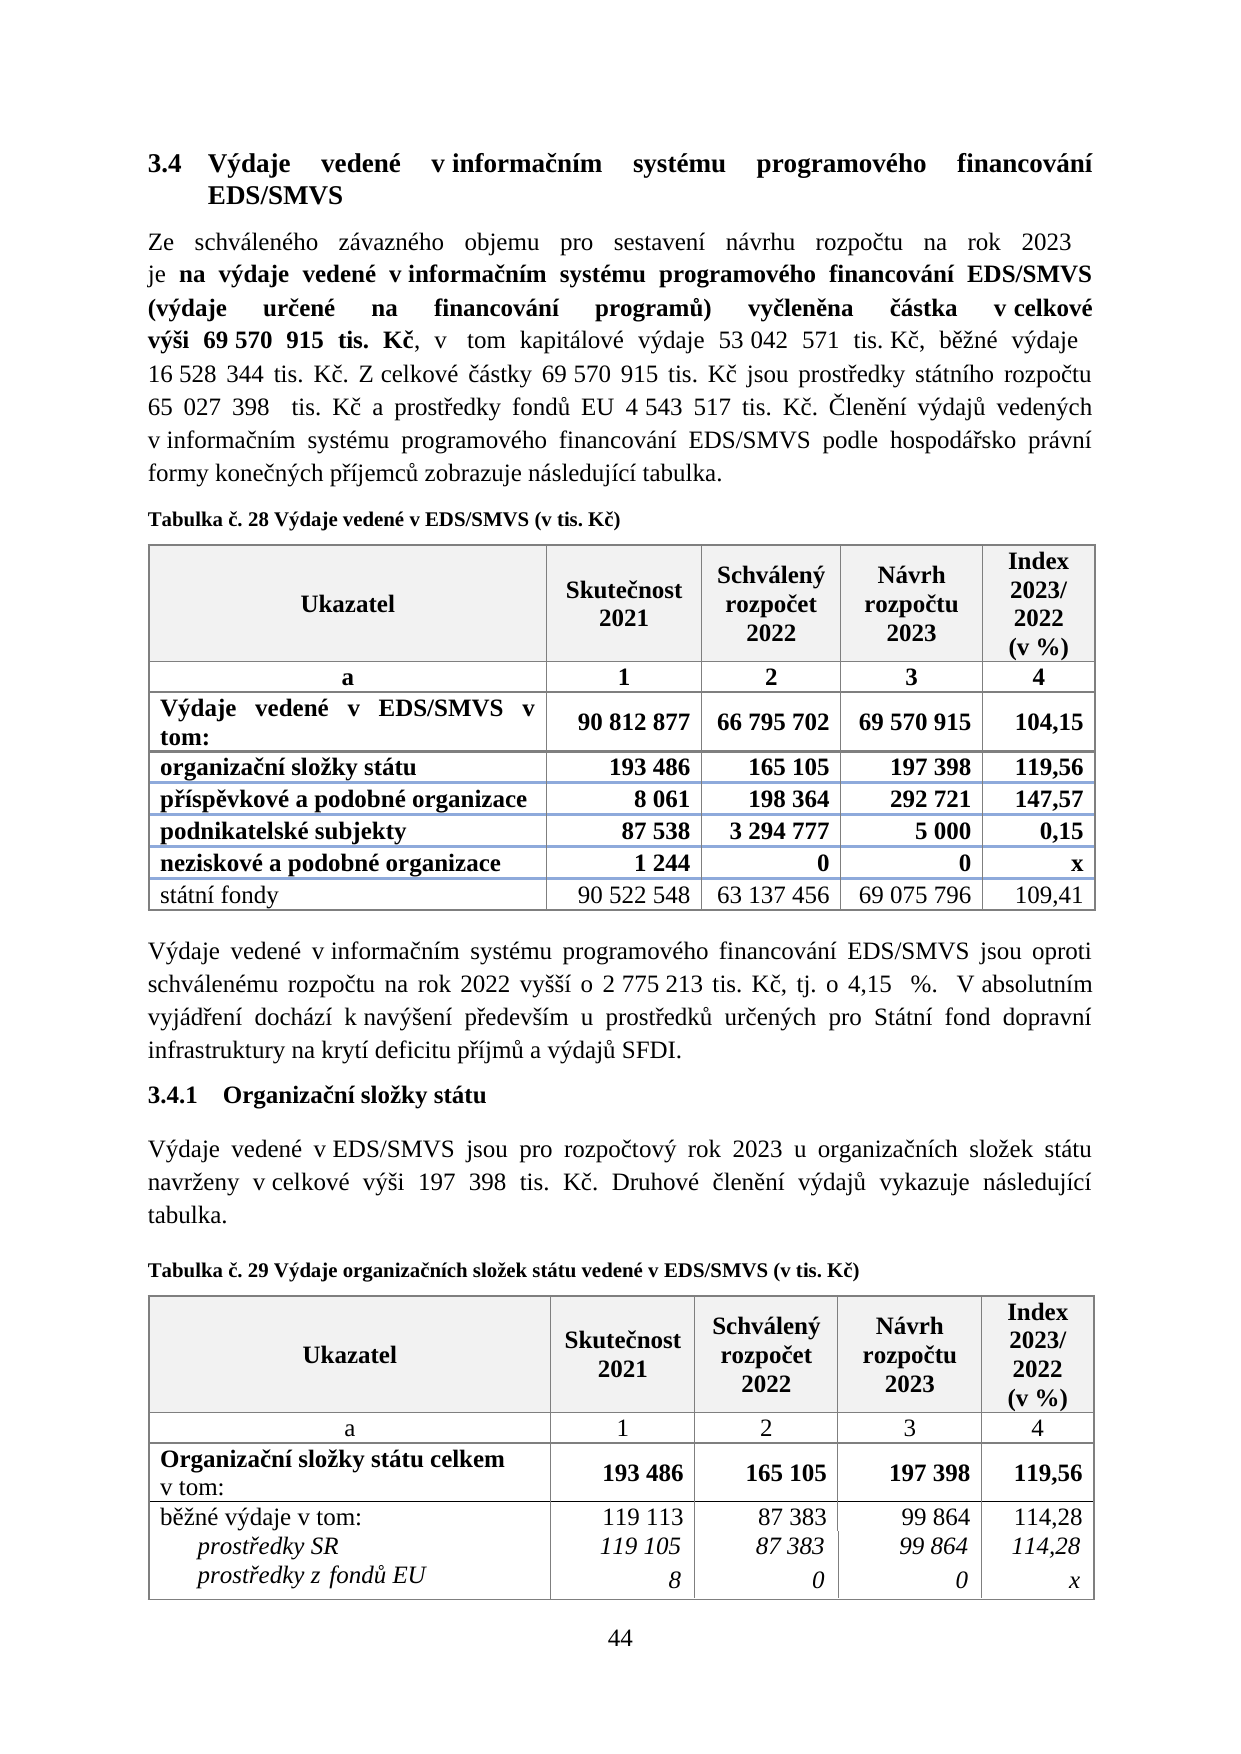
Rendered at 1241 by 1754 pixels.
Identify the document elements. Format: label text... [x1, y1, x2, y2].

text Ze schváleného závazného objemu pro sestavení návrhu rozpočtu na rok 2023 je na výdaje vedené v informačním systému programového financování EDS/SMVS (výdaje určené na financování programů) vyčleněna částka v celkové výši 69 570 915 tis. Kč, v tom kapitálové výdaje 53 042 571 tis. Kč, běžné výdaje 16 528 344 tis. Kč. Z celkové částky 69 570 915 tis. Kč jsou prostředky státního rozpočtu 65 027 398 tis. Kč a prostředky fondů EU 4 543 517 tis. Kč. Členění výdajů vedených v informačním systému programového financování EDS/SMVS podle hospodářsko právní formy konečných příjemců zobrazuje následující tabulka. [148, 227, 1093, 486]
table_cell 87 383 [695, 1531, 838, 1560]
table_cell 87 538 [547, 816, 701, 845]
table_cell 1 244 [547, 848, 701, 877]
table_cell 119 105 [551, 1531, 694, 1560]
table_cell a [150, 1413, 550, 1442]
table_cell 69 570 915 [841, 693, 982, 750]
table_cell 198 364 [702, 784, 840, 813]
table_cell 99 864 [838, 1502, 981, 1531]
table_header Skutečnost 2021 [551, 1297, 694, 1412]
table_header Ukazatel [150, 1297, 550, 1412]
table_cell prostředky SR [150, 1531, 550, 1560]
table_cell 3 294 777 [702, 816, 840, 845]
table_cell 3 [838, 1413, 981, 1442]
table_cell 69 075 796 [841, 880, 982, 909]
table_cell x [983, 848, 1094, 877]
table_header Schválený rozpočet 2022 [695, 1297, 837, 1412]
table_cell 63 137 456 [702, 880, 840, 909]
table_cell 0 [841, 848, 982, 877]
table_cell 0,15 [983, 816, 1094, 845]
text Tabulka č. 29 Výdaje organizačních složek státu vedené v EDS/SMVS (v tis. Kč) [148, 1258, 1093, 1282]
table_cell 109,41 [983, 880, 1094, 909]
table_header Schválený rozpočet 2022 [702, 546, 840, 661]
table_cell 87 383 [695, 1502, 837, 1531]
table_cell 119,56 [982, 1444, 1093, 1501]
text Výdaje vedené v informačním systému programového financování EDS/SMVS jsou oproti schválenému rozpočtu na rok 2022 vyšší o 2 775 213 tis. Kč, tj. o 4,15 %. V absolutním vyjádření dochází k navýšení především u prostředků určených pro Státní fond dopravní infrastruktury na krytí deficitu příjmů a výdajů SFDI. [148, 936, 1093, 1064]
table_cell podnikatelské subjekty [150, 816, 546, 845]
table_cell příspěvkové a podobné organizace [150, 784, 546, 813]
table_header Návrh rozpočtu 2023 [841, 546, 982, 661]
table_cell 193 486 [551, 1444, 694, 1501]
table_cell 147,57 [983, 784, 1094, 813]
table_cell 119,56 [983, 753, 1094, 781]
table_cell 197 398 [838, 1444, 981, 1501]
subtitle Výdaje vedené v informačním systému programového financování EDS/SMVS [148, 148, 1093, 210]
table_cell Organizační složky státu celkem v tom: [150, 1444, 550, 1501]
table_header Návrh rozpočtu 2023 [838, 1297, 981, 1412]
table_cell 197 398 [841, 753, 982, 781]
table_cell 5 000 [841, 816, 982, 845]
table_cell organizační složky státu [150, 753, 546, 781]
table_cell 165 105 [695, 1444, 837, 1501]
table_cell 4 [983, 662, 1094, 691]
table_cell 1 [547, 662, 701, 691]
table_cell 66 795 702 [702, 693, 840, 750]
table_cell 104,15 [983, 693, 1094, 750]
table_cell běžné výdaje v tom: [150, 1502, 550, 1531]
text Výdaje vedené v EDS/SMVS jsou pro rozpočtový rok 2023 u organizačních složek státu navrženy v celkové výši 197 398 tis. Kč. Druhové členění výdajů vykazuje následující tabulka. [148, 1134, 1093, 1229]
table_header Index 2023/ 2022 (v %) [982, 1297, 1093, 1412]
table_cell 193 486 [547, 753, 701, 781]
table_cell 119 113 [551, 1502, 694, 1531]
subtitle Organizační složky státu [148, 1080, 1093, 1109]
table_cell 99 864 [839, 1531, 981, 1560]
table_cell 8 [551, 1560, 694, 1598]
table_header Ukazatel [150, 546, 546, 661]
table_header Skutečnost 2021 [547, 546, 701, 661]
table_cell 90 812 877 [547, 693, 701, 750]
table_cell 114,28 [982, 1502, 1093, 1531]
table_cell neziskové a podobné organizace [150, 848, 546, 877]
table_header Index 2023/ 2022 (v %) [983, 546, 1094, 661]
table_cell Výdaje vedené v EDS/SMVS v tom: [150, 693, 546, 750]
table_cell 292 721 [841, 784, 982, 813]
table_cell 2 [695, 1413, 837, 1442]
table_cell 0 [695, 1560, 838, 1598]
table_cell 4 [982, 1413, 1093, 1442]
table_cell státní fondy [150, 880, 546, 909]
table_cell 3 [841, 662, 982, 691]
table_cell 8 061 [547, 784, 701, 813]
table_cell 90 522 548 [547, 880, 701, 909]
table_cell 114,28 [982, 1531, 1093, 1560]
table_cell 2 [702, 662, 840, 691]
table_cell 165 105 [702, 753, 840, 781]
table_cell 0 [702, 848, 840, 877]
table_cell a [150, 662, 546, 691]
text Tabulka č. 28 Výdaje vedené v EDS/SMVS (v tis. Kč) [148, 507, 1093, 531]
table_cell prostředky z fondů EU [150, 1560, 550, 1598]
table_cell 1 [551, 1413, 694, 1442]
table_cell x [982, 1560, 1093, 1598]
table_cell 0 [839, 1560, 981, 1598]
